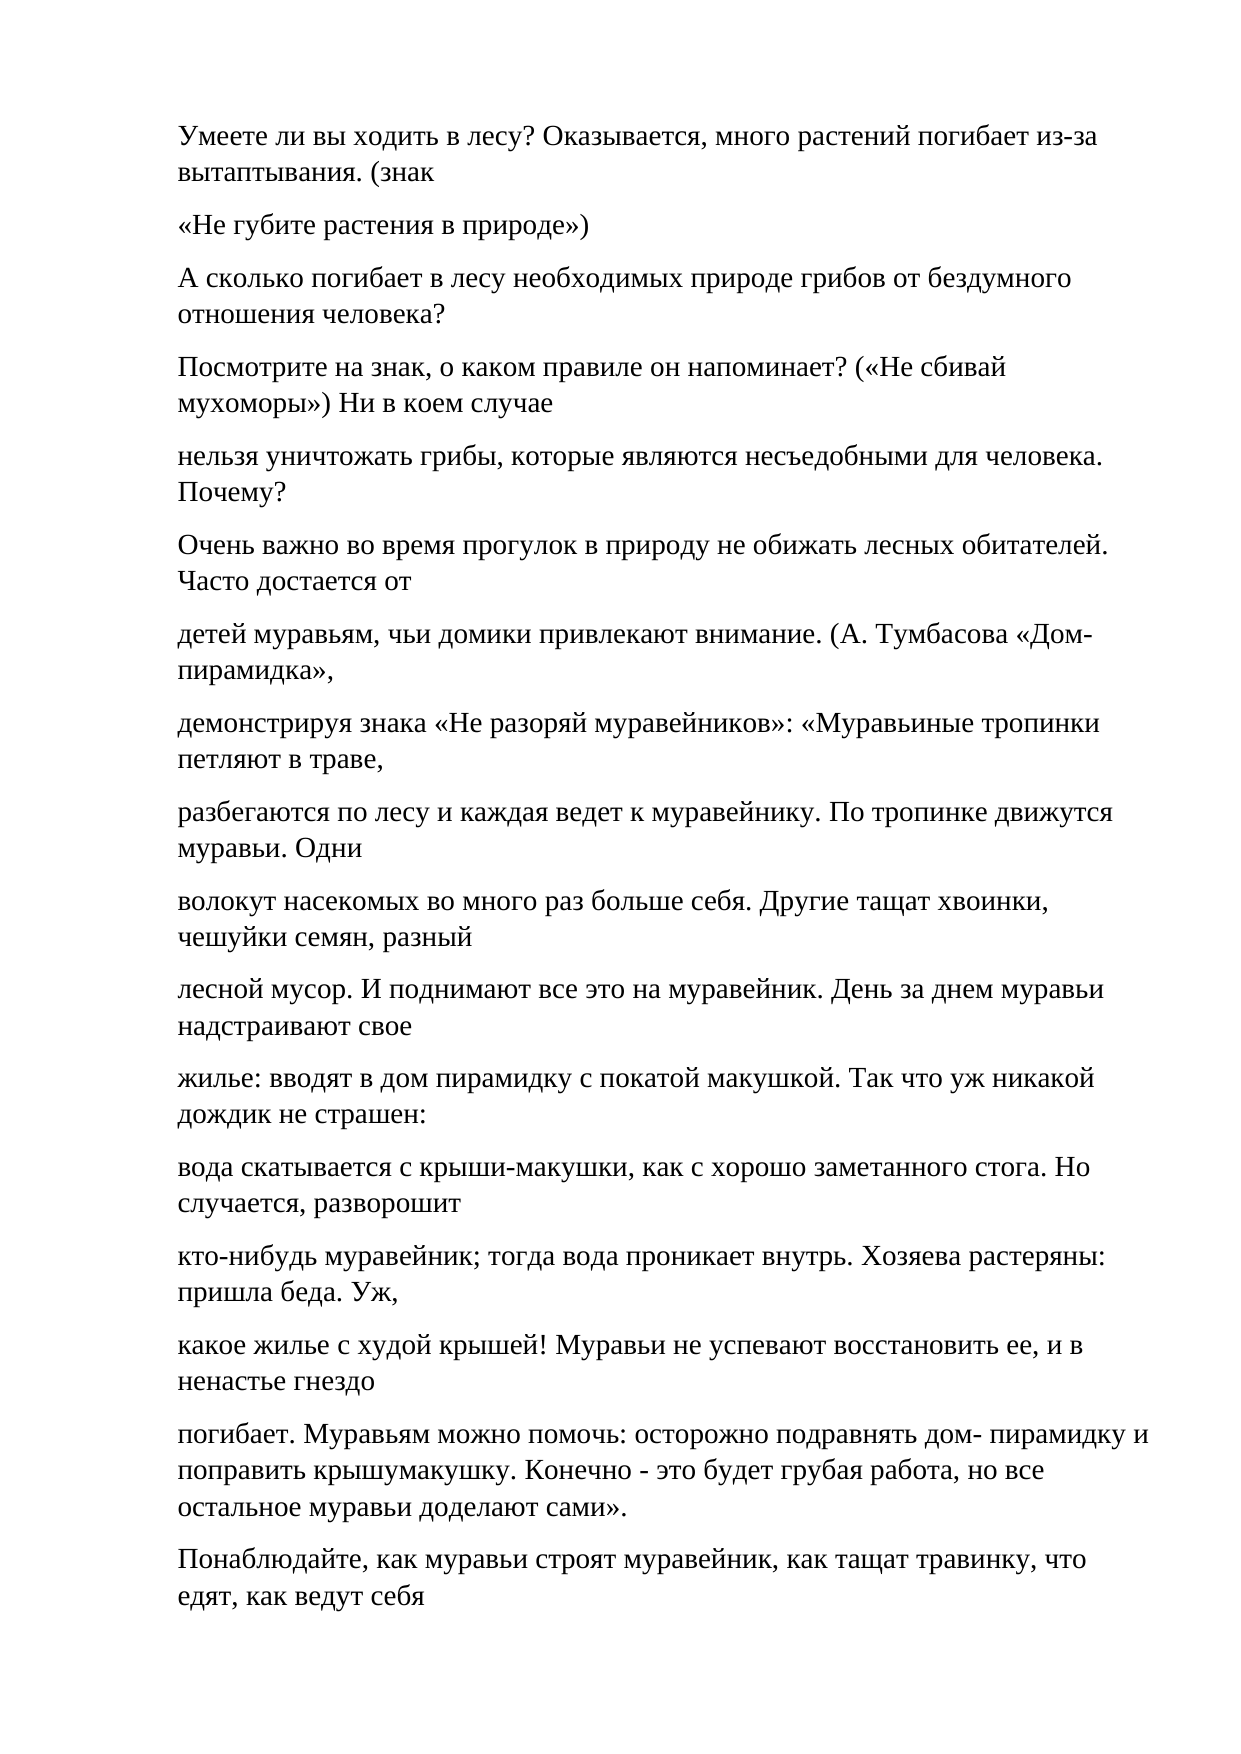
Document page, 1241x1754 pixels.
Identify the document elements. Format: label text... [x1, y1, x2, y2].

text Посмотрите на знак, о каком правиле он напоминает? («Не сбивай мухоморы») Ни в коем случае [177, 349, 1152, 418]
text А сколько погибает в лесу необходимых природе грибов от бездумного отношения человека? [177, 260, 1152, 329]
text демонстрируя знака «Не разоряй муравейников»: «Муравьиные тропинки петляют в траве, [177, 705, 1152, 774]
text какое жилье с худой крышей! Муравьи не успевают восстановить ее, и в ненастье гнездо [177, 1327, 1152, 1397]
text жилье: вводят в дом пирамидку с покатой макушкой. Так что уж никакой дождик не страшен: [177, 1061, 1152, 1130]
text погибает. Муравьям можно помочь: осторожно подравнять дом- пирамидку и поправить крышумакушку. Конечно - это будет грубая работа, но все остальное муравьи доделают сами». [177, 1416, 1152, 1522]
text Очень важно во время прогулок в природу не обижать лесных обитателей. Часто достается от [177, 527, 1152, 596]
text вода скатывается с крыши-макушки, как с хорошо заметанного стога. Но случается, разворошит [177, 1149, 1152, 1219]
text «Не губите растения в природе») [177, 207, 1152, 241]
text волокут насекомых во много раз больше себя. Другие тащат хвоинки, чешуйки семян, разный [177, 883, 1152, 952]
text Умеете ли вы ходить в лесу? Оказывается, много растений погибает из-за вытаптывания. (знак [177, 118, 1152, 188]
text кто-нибудь муравейник; тогда вода проникает внутрь. Хозяева растеряны: пришла беда. Уж, [177, 1238, 1152, 1308]
text Понаблюдайте, как муравьи строят муравейник, как тащат травинку, что едят, как ведут себя [177, 1541, 1152, 1611]
text разбегаются по лесу и каждая ведет к муравейнику. По тропинке движутся муравьи. Одни [177, 794, 1152, 863]
text лесной мусор. И поднимают все это на муравейник. День за днем муравьи надстраивают свое [177, 972, 1152, 1041]
text нельзя уничтожать грибы, которые являются несъедобными для человека. Почему? [177, 438, 1152, 507]
text детей муравьям, чьи домики привлекают внимание. (А. Тумбасова «Дом- пирамидка», [177, 616, 1152, 685]
